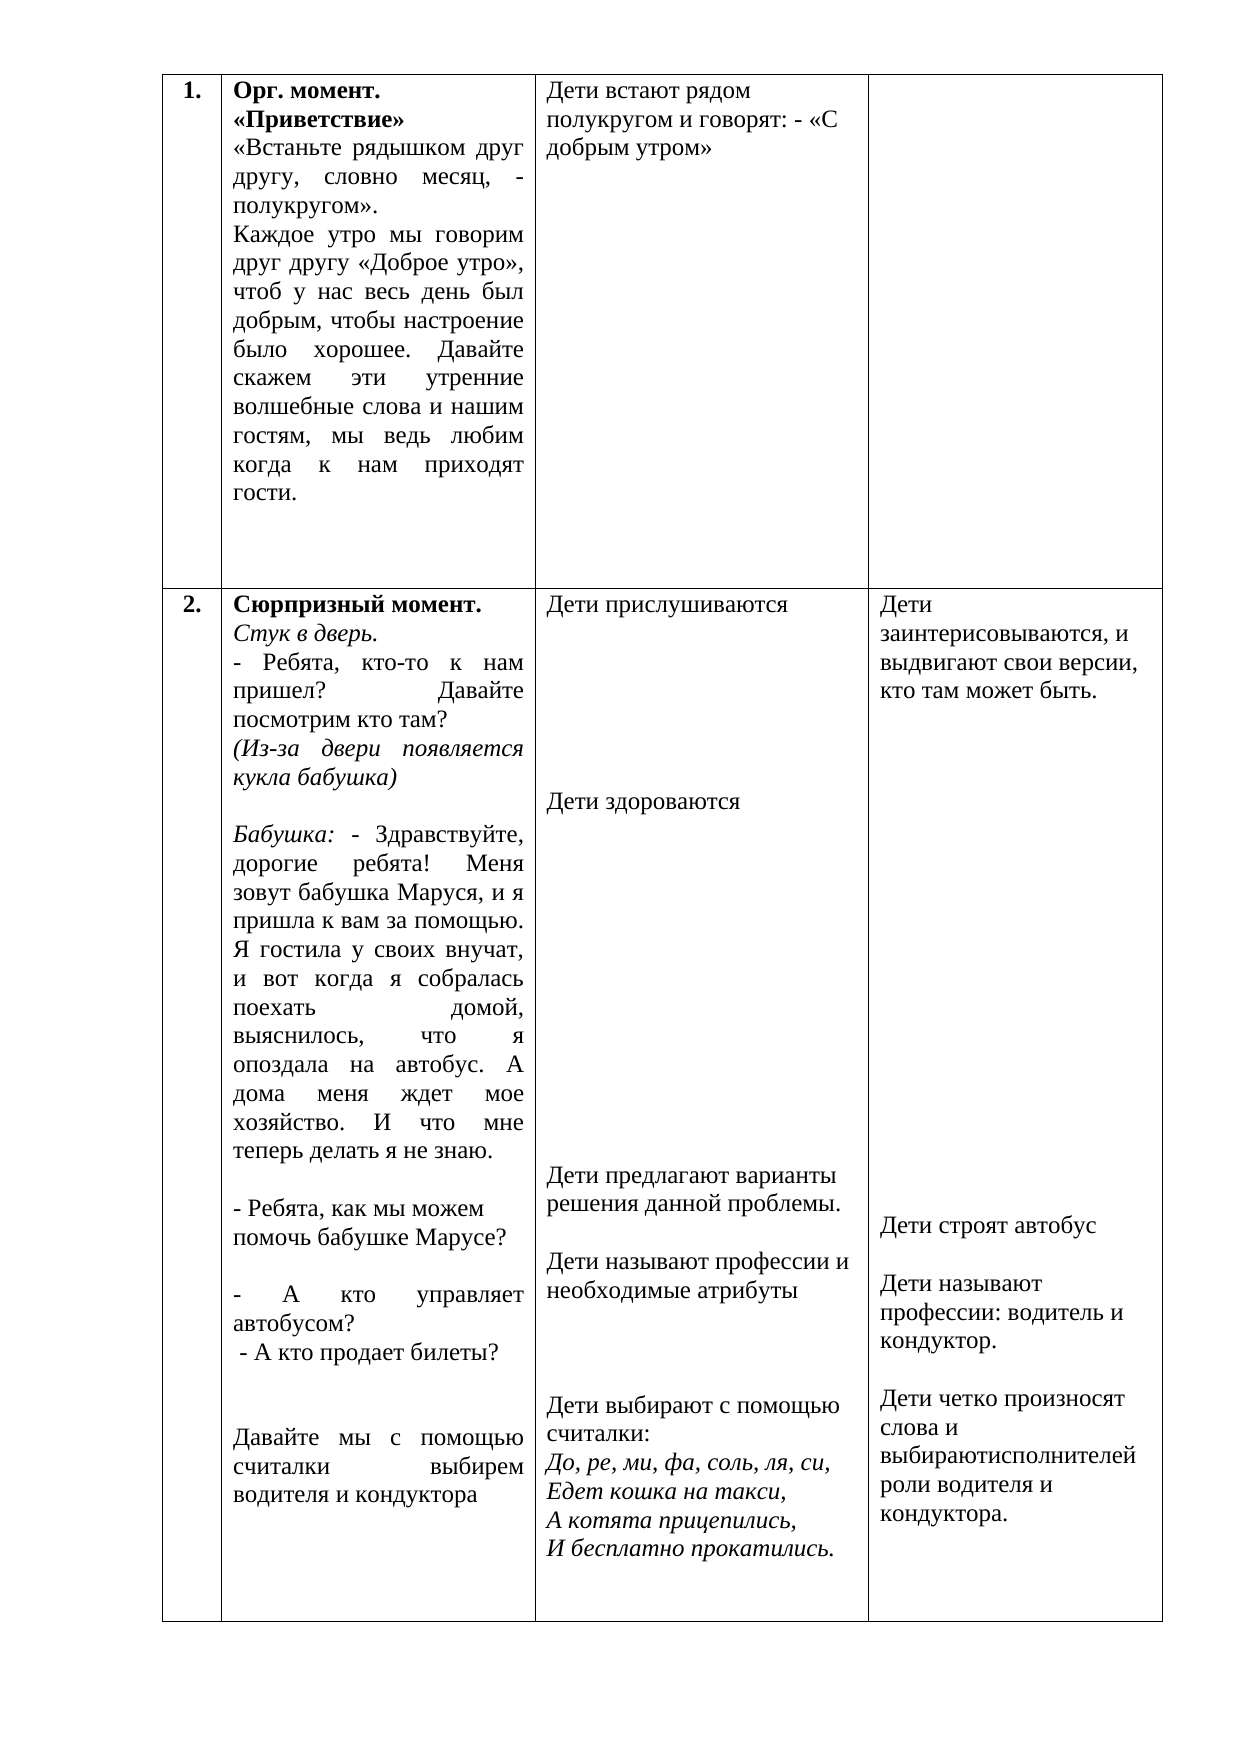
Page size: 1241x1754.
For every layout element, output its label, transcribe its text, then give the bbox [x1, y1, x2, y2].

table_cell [536, 589, 868, 1621]
table_cell [869, 75, 1162, 588]
table_cell 2. 3. [163, 589, 221, 1621]
table_cell Орг. момент. «Приветствие» «Встаньте рядышком друг другу, словно месяц, - полукругом». Каждое утро мы говорим друг другу «Доброе утро», чтоб у нас весь день был добрым, чтобы настроение было хорошее. Давайте скажем эти утренние волшебные слова и нашим гостям, мы ведь любим когда к нам приходят гости. [222, 75, 535, 588]
table_cell Дети встают рядом полукругом и говорят: - «С добрым утром» [536, 75, 868, 588]
table_cell 1. [163, 75, 221, 588]
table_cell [869, 589, 1162, 1621]
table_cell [222, 589, 535, 1621]
